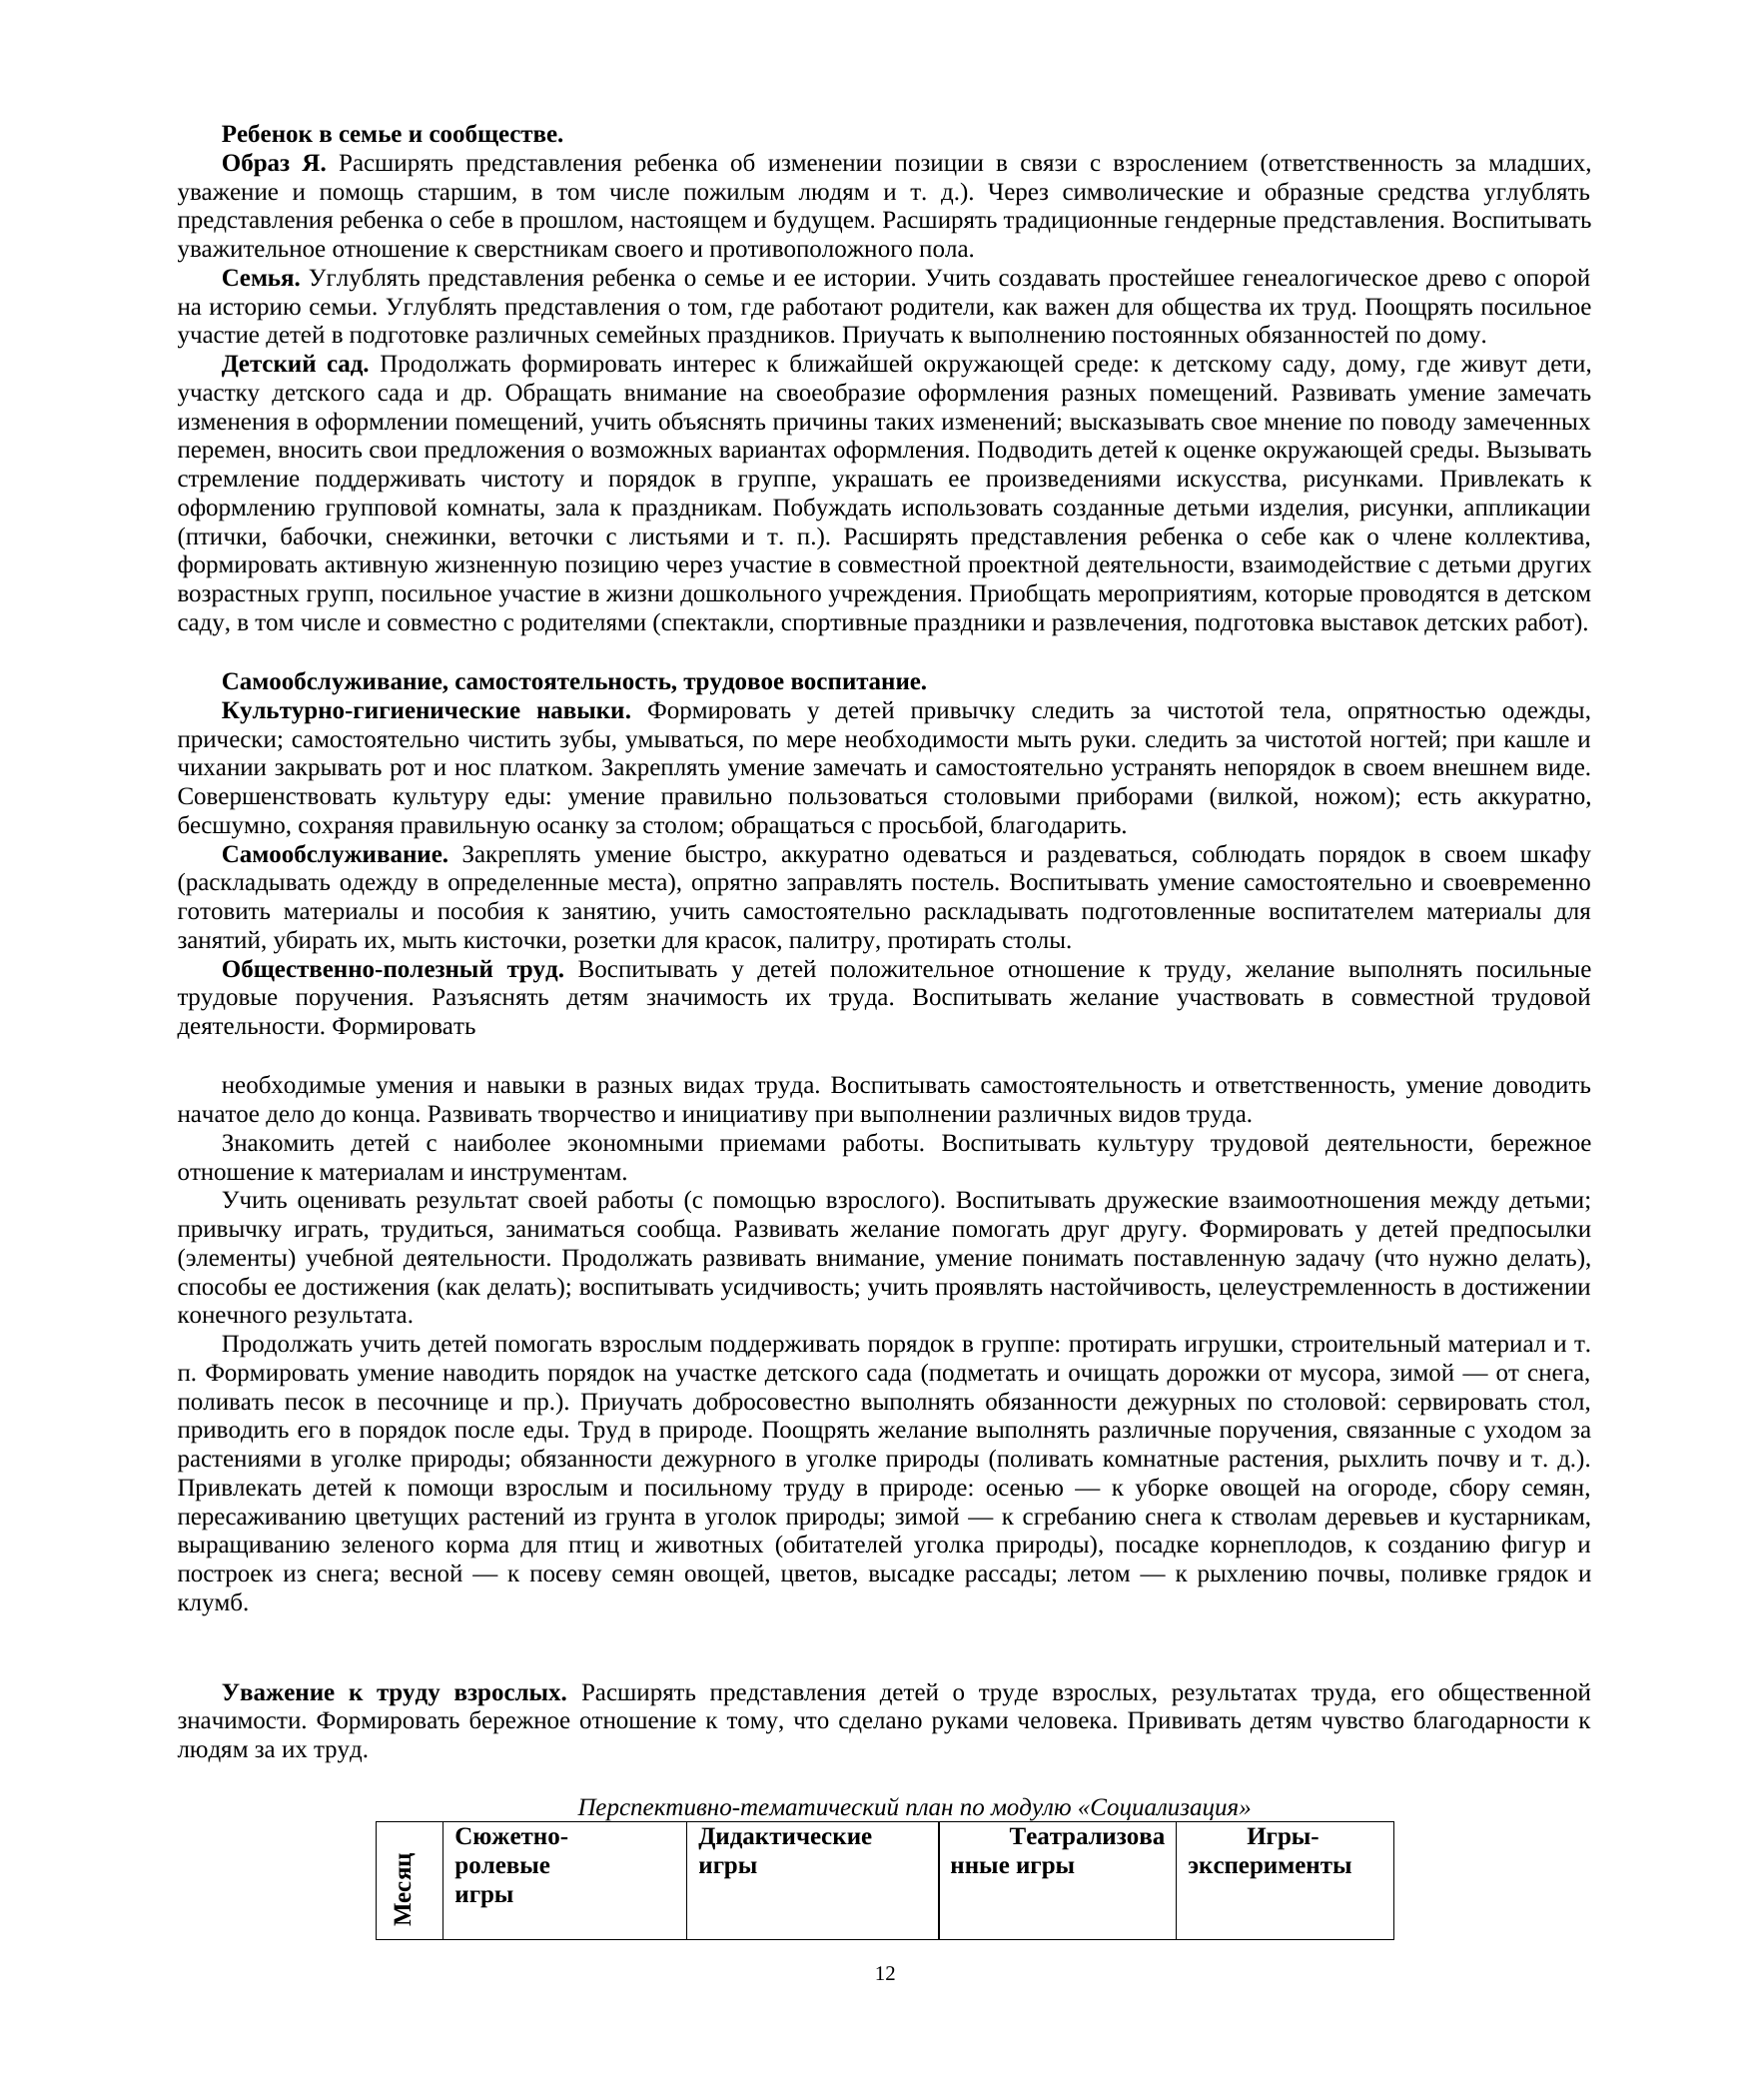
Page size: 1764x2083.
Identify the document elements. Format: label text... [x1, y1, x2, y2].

text Общественно-полезный труд. Воспитывать у детей положительное отношение к труду, желание выполнять посильные трудовые поручения. Разъяснять детям значимость их труда. Воспитывать желание участвовать в совместной трудовой деятельности. Формировать [177, 954, 1593, 1040]
text Самообслуживание. Закреплять умение быстро, аккуратно одеваться и раздеваться, соблюдать порядок в своем шкафу (раскладывать одежду в определенные места), опрятно заправлять постель. Воспитывать умение самостоятельно и своевременно готовить материалы и пособия к занятию, учить самостоятельно раскладывать подготовленные воспитателем материалы для занятий, убирать их, мыть кисточки, розетки для красок, палитру, протирать столы. [177, 839, 1593, 954]
text Детский сад. Продолжать формировать интерес к ближайшей окружающей среде: к детскому саду, дому, где живут дети, участку детского сада и др. Обращать внимание на своеобразие оформления разных помещений. Развивать умение замечать изменения в оформлении помещений, учить объяснять причины таких изменений; высказывать свое мнение по поводу замеченных перемен, вносить свои предложения о возможных вариантах оформления. Подводить детей к оценке окружающей среды. Вызывать стремление поддерживать чистоту и порядок в группе, украшать ее произведениями искусства, рисунками. Привлекать к оформлению групповой комнаты, зала к праздникам. Побуждать использовать созданные детьми изделия, рисунки, аппликации (птички, бабочки, снежинки, веточки с листьями и т. п.). Расширять представления ребенка о себе как о члене коллектива, формировать активную жизненную позицию через участие в совместной проектной деятельности, взаимодействие с детьми других возрастных групп, посильное участие в жизни дошкольного учреждения. Приобщать мероприятиям, которые проводятся в детском саду, в том числе и совместно с родителями (спектакли, спортивные праздники и развлечения, подготовка выставок детских работ). [177, 349, 1593, 636]
table_header Месяц [377, 1822, 442, 1939]
text Знакомить детей с наиболее экономными приемами работы. Воспитывать культуру трудовой деятельности, бережное отношение к материалам и инструментам. [177, 1128, 1593, 1185]
table_header Игры-эксперименты [1177, 1822, 1393, 1939]
text Продолжать учить детей помогать взрослым поддерживать порядок в группе: протирать игрушки, строительный материал и т. п. Формировать умение наводить порядок на участке детского сада (подметать и очищать дорожки от мусора, зимой — от снега, поливать песок в песочнице и пр.). Приучать добросовестно выполнять обязанности дежурных по столовой: сервировать стол, приводить его в порядок после еды. Труд в природе. Поощрять желание выполнять различные поручения, связанные с уходом за растениями в уголке природы; обязанности дежурного в уголке природы (поливать комнатные растения, рыхлить почву и т. д.). Привлекать детей к помощи взрослым и посильному труду в природе: осенью — к уборке овощей на огороде, сбору семян, пересаживанию цветущих растений из грунта в уголок природы; зимой — к сгребанию снега к стволам деревьев и кустарникам, выращиванию зеленого корма для птиц и животных (обитателей уголка природы), посадке корнеплодов, к созданию фигур и построек из снега; весной — к посеву семян овощей, цветов, высадке рассады; летом — к рыхлению почвы, поливке грядок и клумб. [177, 1329, 1593, 1616]
text Ребенок в семье и сообществе. [177, 119, 1593, 148]
text Культурно-гигиенические навыки. Формировать у детей привычку следить за чистотой тела, опрятностью одежды, прически; самостоятельно чистить зубы, умываться, по мере необходимости мыть руки. следить за чистотой ногтей; при кашле и чихании закрывать рот и нос платком. Закреплять умение замечать и самостоятельно устранять непорядок в своем внешнем виде. Совершенствовать культуру еды: умение правильно пользоваться столовыми приборами (вилкой, ножом); есть аккуратно, бесшумно, сохраняя правильную осанку за столом; обращаться с просьбой, благодарить. [177, 695, 1593, 839]
table_header Сюжетно- ролевые игры [443, 1822, 686, 1939]
text Учить оценивать результат своей работы (с помощью взрослого). Воспитывать дружеские взаимоотношения между детьми; привычку играть, трудиться, заниматься сообща. Развивать желание помогать друг другу. Формировать у детей предпосылки (элементы) учебной деятельности. Продолжать развивать внимание, умение понимать поставленную задачу (что нужно делать), способы ее достижения (как делать); воспитывать усидчивость; учить проявлять настойчивость, целеустремленность в достижении конечного результата. [177, 1185, 1593, 1329]
table_header Дидактические игры [687, 1822, 938, 1939]
text Перспективно-тематический план по модулю «Социализация» [177, 1792, 1593, 1820]
table_header Театрализованные игры [940, 1822, 1176, 1939]
text Образ Я. Расширять представления ребенка об изменении позиции в связи с взрослением (ответственность за младших, уважение и помощь старшим, в том числе пожилым людям и т. д.). Через символические и образные средства углублять представления ребенка о себе в прошлом, настоящем и будущем. Расширять традиционные гендерные представления. Воспитывать уважительное отношение к сверстникам своего и противоположного пола. [177, 148, 1593, 263]
text Уважение к труду взрослых. Расширять представления детей о труде взрослых, результатах труда, его общественной значимости. Формировать бережное отношение к тому, что сделано руками человека. Прививать детям чувство благодарности к людям за их труд. [177, 1677, 1593, 1763]
text Семья. Углублять представления ребенка о семье и ее истории. Учить создавать простейшее генеалогическое древо с опорой на историю семьи. Углублять представления о том, где работают родители, как важен для общества их труд. Поощрять посильное участие детей в подготовке различных семейных праздников. Приучать к выполнению постоянных обязанностей по дому. [177, 263, 1593, 349]
text Самообслуживание, самостоятельность, трудовое воспитание. [177, 666, 1593, 695]
text необходимые умения и навыки в разных видах труда. Воспитывать самостоятельность и ответственность, умение доводить начатое дело до конца. Развивать творчество и инициативу при выполнении различных видов труда. [177, 1070, 1593, 1128]
